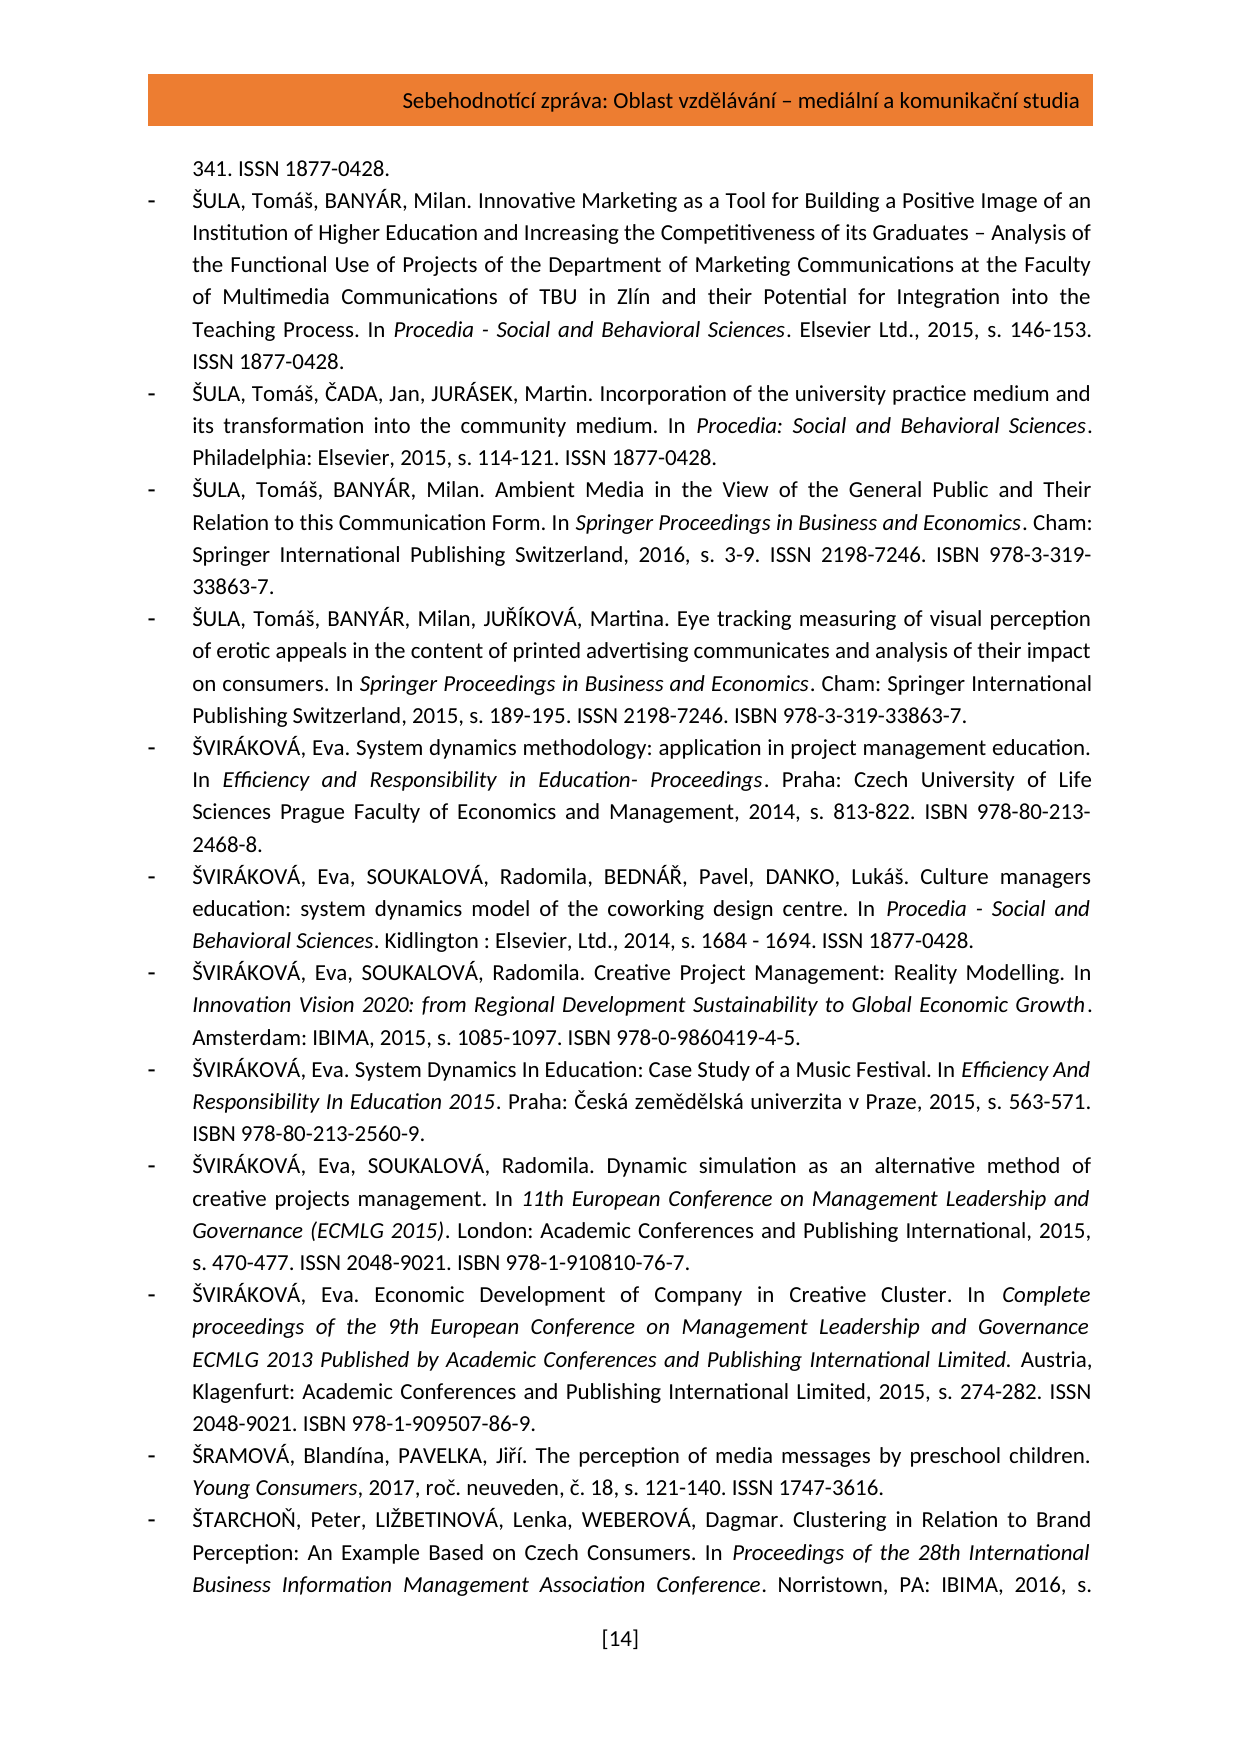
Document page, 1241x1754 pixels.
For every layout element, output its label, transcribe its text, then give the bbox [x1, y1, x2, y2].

list ŠVIRÁKOVÁ, Eva. System dynamics methodology: application in project management education. In Efficiency and Responsibility in Education- Proceedings. Praha: Czech University of Life Sciences Prague Faculty of Economics and Management, 2014, s. 813-822. ISBN 978-80-213-2468-8. [148, 733, 1093, 858]
list ŠULA, Tomáš, BANYÁR, Milan. Ambient Media in the View of the General Public and Their Relation to this Communication Form. In Springer Proceedings in Business and Economics. Cham: Springer International Publishing Switzerland, 2016, s. 3-9. ISSN 2198-7246. ISBN 978-3-319-33863-7. [148, 476, 1093, 600]
list ŠVIRÁKOVÁ, Eva. Economic Development of Company in Creative Cluster. In Complete proceedings of the 9th European Conference on Management Leadership and Governance ECMLG 2013 Published by Academic Conferences and Publishing International Limited. Austria, Klagenfurt: Academic Conferences and Publishing International Limited, 2015, s. 274-282. ISSN 2048-9021. ISBN 978-1-909507-86-9. [148, 1280, 1093, 1437]
list ŠULA, Tomáš, BANYÁR, Milan, JUŘÍKOVÁ, Martina. Eye tracking measuring of visual perception of erotic appeals in the content of printed advertising communicates and analysis of their impact on consumers. In Springer Proceedings in Business and Economics. Cham: Springer International Publishing Switzerland, 2015, s. 189-195. ISSN 2198-7246. ISBN 978-3-319-33863-7. [148, 604, 1093, 729]
list ŠVIRÁKOVÁ, Eva, SOUKALOVÁ, Radomila, BEDNÁŘ, Pavel, DANKO, Lukáš. Culture managers education: system dynamics model of the coworking design centre. In Procedia - Social and Behavioral Sciences. Kidlington : Elsevier, Ltd., 2014, s. 1684 - 1694. ISSN 1877-0428. [148, 862, 1093, 954]
list ŠRAMOVÁ, Blandína, PAVELKA, Jiří. The perception of media messages by preschool children. Young Consumers, 2017, roč. neuveden, č. 18, s. 121-140. ISSN 1747-3616. [148, 1441, 1093, 1501]
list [148, 154, 1093, 182]
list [148, 1506, 1093, 1598]
list ŠVIRÁKOVÁ, Eva. System Dynamics In Education: Case Study of a Music Festival. In Efficiency And Responsibility In Education 2015. Praha: Česká zemědělská univerzita v Praze, 2015, s. 563-571. ISBN 978-80-213-2560-9. [148, 1055, 1093, 1147]
list ŠULA, Tomáš, ČADA, Jan, JURÁSEK, Martin. Incorporation of the university practice medium and its transformation into the community medium. In Procedia: Social and Behavioral Sciences. Philadelphia: Elsevier, 2015, s. 114-121. ISSN 1877-0428. [148, 379, 1093, 471]
list ŠVIRÁKOVÁ, Eva, SOUKALOVÁ, Radomila. Dynamic simulation as an alternative method of creative projects management. In 11th European Conference on Management Leadership and Governance (ECMLG 2015). London: Academic Conferences and Publishing International, 2015, s. 470-477. ISSN 2048-9021. ISBN 978-1-910810-76-7. [148, 1152, 1093, 1276]
list ŠULA, Tomáš, BANYÁR, Milan. Innovative Marketing as a Tool for Building a Positive Image of an Institution of Higher Education and Increasing the Competitiveness of its Graduates – Analysis of the Functional Use of Projects of the Department of Marketing Communications at the Faculty of Multimedia Communications of TBU in Zlín and their Potential for Integration into the Teaching Process. In Procedia - Social and Behavioral Sciences. Elsevier Ltd., 2015, s. 146-153. ISSN 1877-0428. [148, 186, 1093, 375]
list ŠVIRÁKOVÁ, Eva, SOUKALOVÁ, Radomila. Creative Project Management: Reality Modelling. In Innovation Vision 2020: from Regional Development Sustainability to Global Economic Growth. Amsterdam: IBIMA, 2015, s. 1085-1097. ISBN 978-0-9860419-4-5. [148, 958, 1093, 1051]
